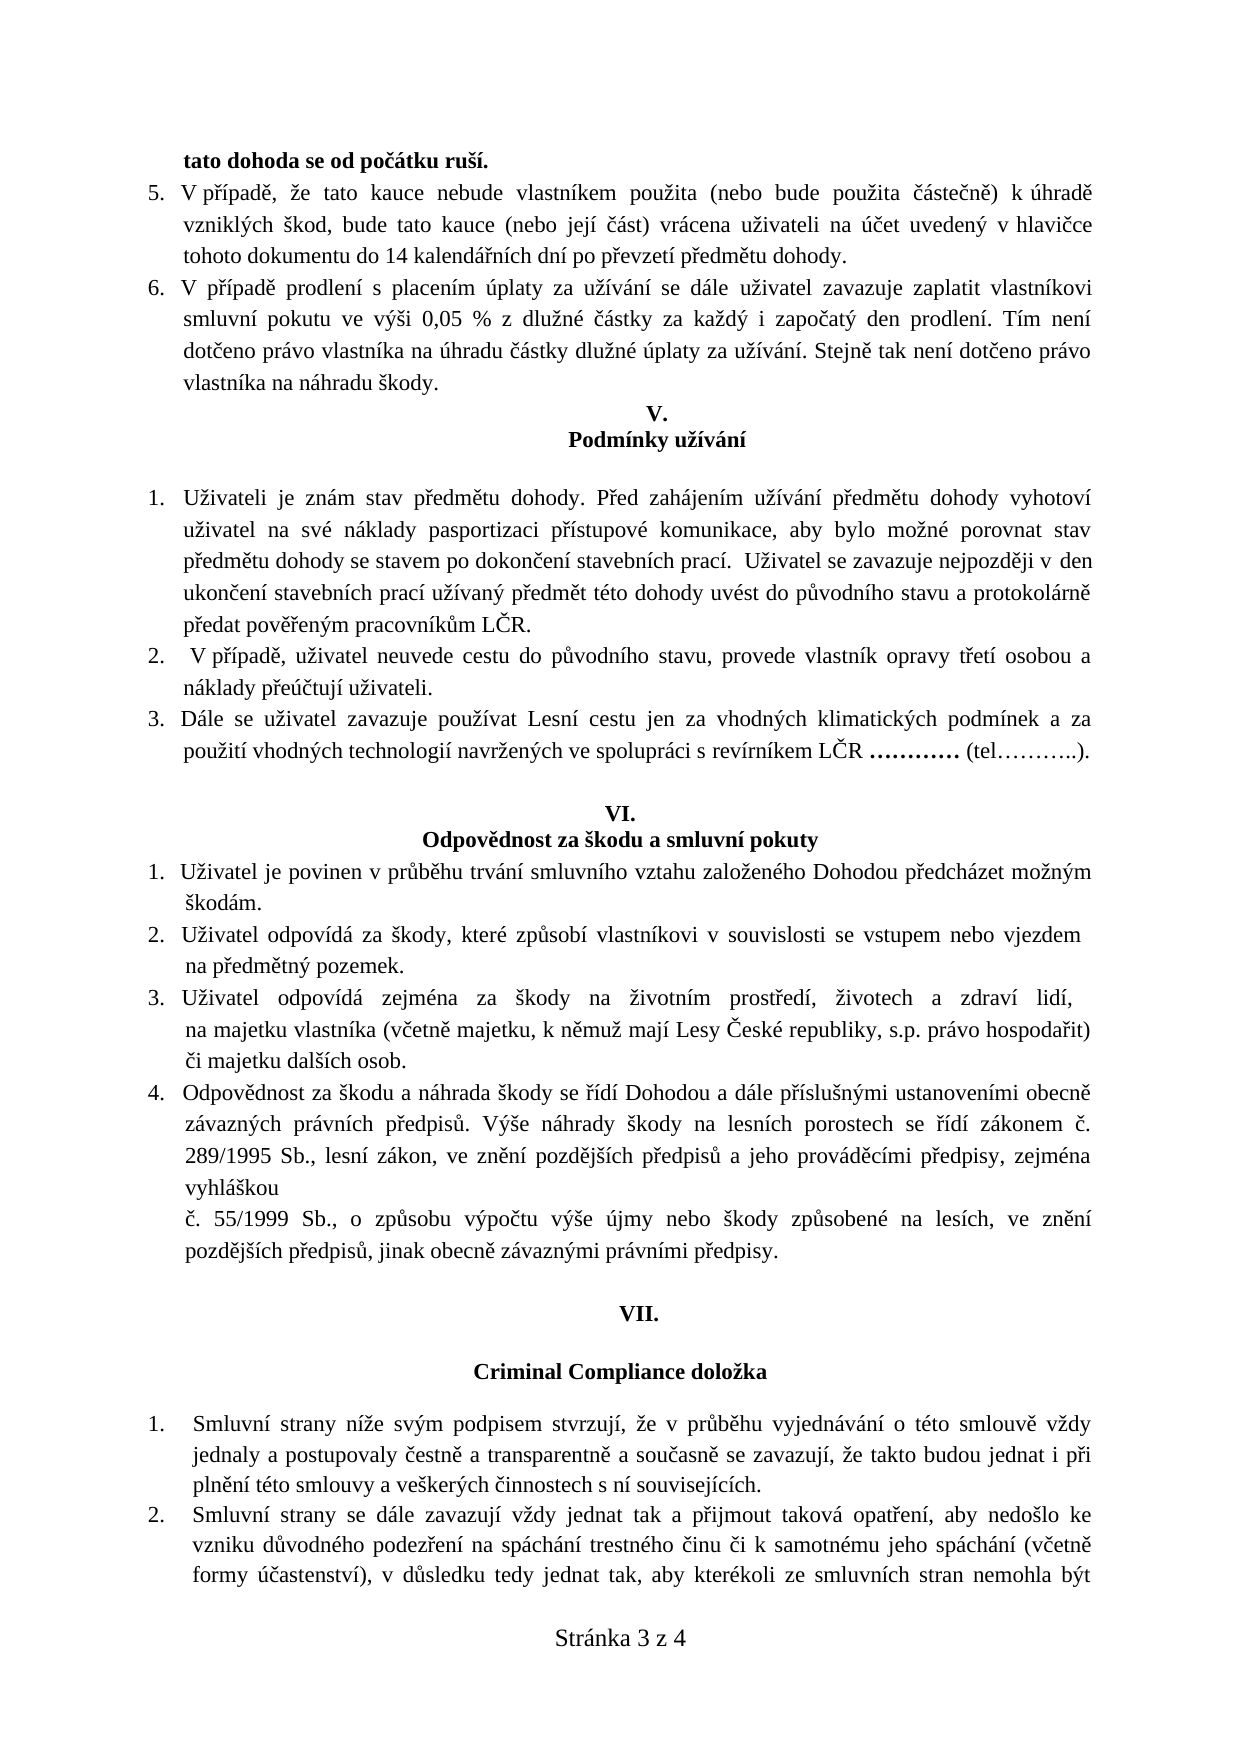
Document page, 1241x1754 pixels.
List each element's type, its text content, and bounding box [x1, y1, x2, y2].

list Uživateli je znám stav předmětu dohody. Před zahájením užívání předmětu dohody vyhotoví uživatel na své náklady pasportizaci přístupové komunikace, aby bylo možné porovnat stav předmětu dohody se stavem po dokončení stavebních prací. Uživatel se zavazuje nejpozději v den ukončení stavebních prací užívaný předmět této dohody uvést do původního stavu a protokolárně předat pověřeným pracovníkům LČR. [148, 484, 1093, 637]
list Uživatel odpovídá za škody, které způsobí vlastníkovi v souvislosti se vstupem nebo vjezdem na předmětný pozemek. [148, 921, 1093, 979]
text VII. [185, 1300, 1093, 1326]
list Odpovědnost za škodu a náhrada škody se řídí Dohodou a dále příslušnými ustanoveními obecně závazných právních předpisů. Výše náhrady škody na lesních porostech se řídí zákonem č. 289/1995 Sb., lesní zákon, ve znění pozdějších předpisů a jeho prováděcími předpisy, zejména vyhláškou č. 55/1999 Sb., o způsobu výpočtu výše újmy nebo škody způsobené na lesích, ve znění pozdějších předpisů, jinak obecně závaznými právními předpisy. [148, 1079, 1093, 1263]
list Uživatel je povinen v průběhu trvání smluvního vztahu založeného Dohodou předcházet možným škodám. [148, 858, 1093, 916]
list Smluvní strany níže svým podpisem stvrzují, že v průběhu vyjednávání o této smlouvě vždy jednaly a postupovaly čestně a transparentně a současně se zavazují, že takto budou jednat i při plnění této smlouvy a veškerých činnostech s ní souvisejících. [148, 1410, 1093, 1497]
text Criminal Compliance doložka [148, 1358, 1093, 1384]
list Dále se uživatel zavazuje používat Lesní cestu jen za vhodných klimatických podmínek a za použití vhodných technologií navržených ve spolupráci s revírníkem LČR ………… (tel………..). [148, 705, 1093, 763]
list V případě, že tato kauce nebude vlastníkem použita (nebo bude použita částečně) k úhradě vzniklých škod, bude tato kauce (nebo její část) vrácena uživateli na účet uvedený v hlavičce tohoto dokumentu do 14 kalendářních dní po převzetí předmětu dohody. [148, 179, 1093, 269]
list Uživatel odpovídá zejména za škody na životním prostředí, životech a zdraví lidí, na majetku vlastníka (včetně majetku, k němuž mají Lesy České republiky, s.p. právo hospodařit) či majetku dalších osob. [148, 984, 1093, 1074]
text Podmínky užívání [148, 426, 1093, 453]
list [148, 148, 1093, 174]
text Odpovědnost za škodu a smluvní pokuty [148, 826, 1093, 853]
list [148, 1501, 1093, 1588]
list V případě prodlení s placením úplaty za užívání se dále uživatel zavazuje zaplatit vlastníkovi smluvní pokutu ve výši 0,05 % z dlužné částky za každý i započatý den prodlení. Tím není dotčeno právo vlastníka na úhradu částky dlužné úplaty za užívání. Stejně tak není dotčeno právo vlastníka na náhradu škody. [148, 274, 1093, 395]
text VI. [148, 800, 1093, 826]
text V. [148, 400, 1093, 426]
list V případě, uživatel neuvede cestu do původního stavu, provede vlastník opravy třetí osobou a náklady přeúčtují uživateli. [148, 642, 1093, 700]
